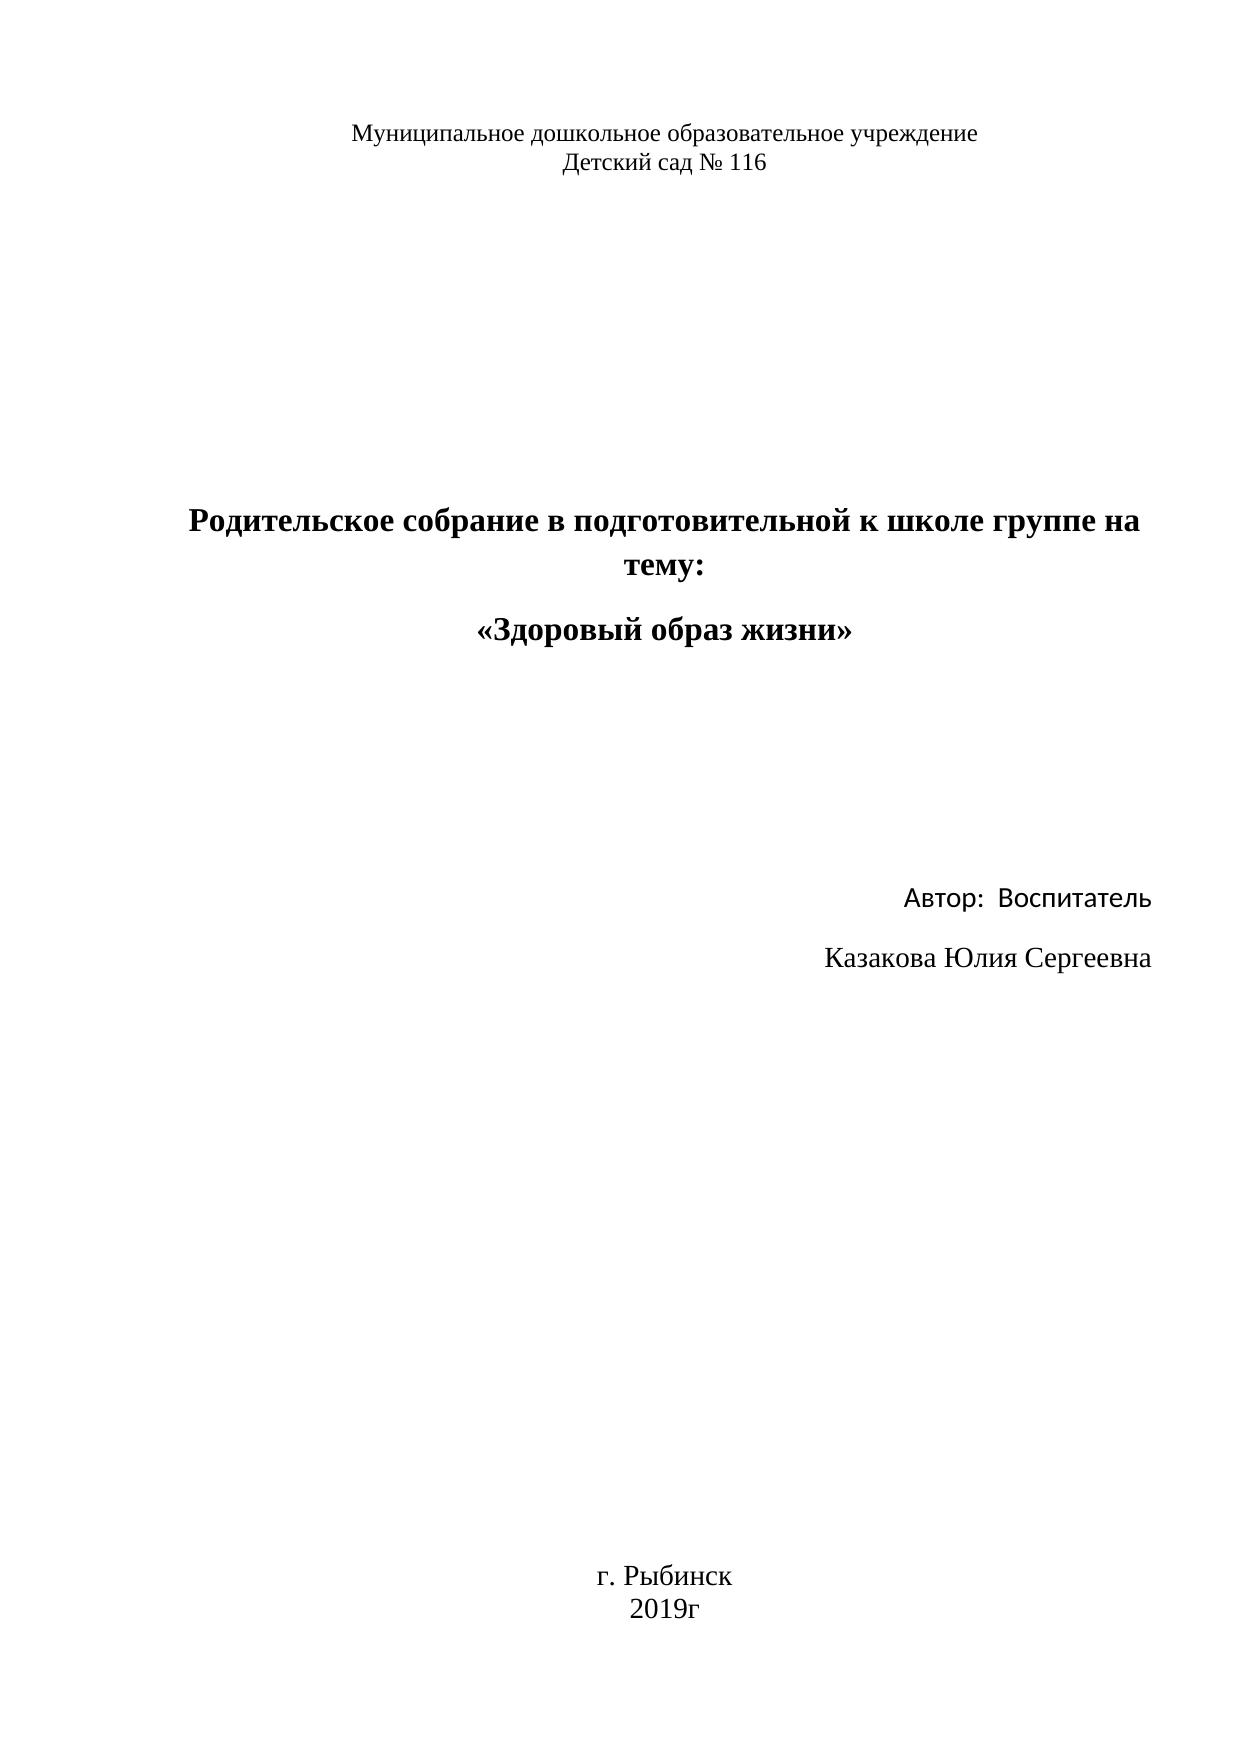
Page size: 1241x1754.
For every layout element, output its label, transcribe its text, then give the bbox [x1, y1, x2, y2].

text г. Рыбинск [177, 1558, 1152, 1592]
text Автор: Воспитатель [177, 674, 1152, 914]
text 2019г [177, 1592, 1152, 1625]
text Муниципальное дошкольное образовательное учреждение [177, 118, 1152, 147]
text Казакова Юлия Сергеевна [177, 940, 1152, 974]
text Родительское собрание в подготовительной к школе группе на тему: [177, 500, 1152, 582]
text «Здоровый образ жизни» [177, 609, 1152, 647]
text Детский сад № 116 [177, 147, 1152, 176]
